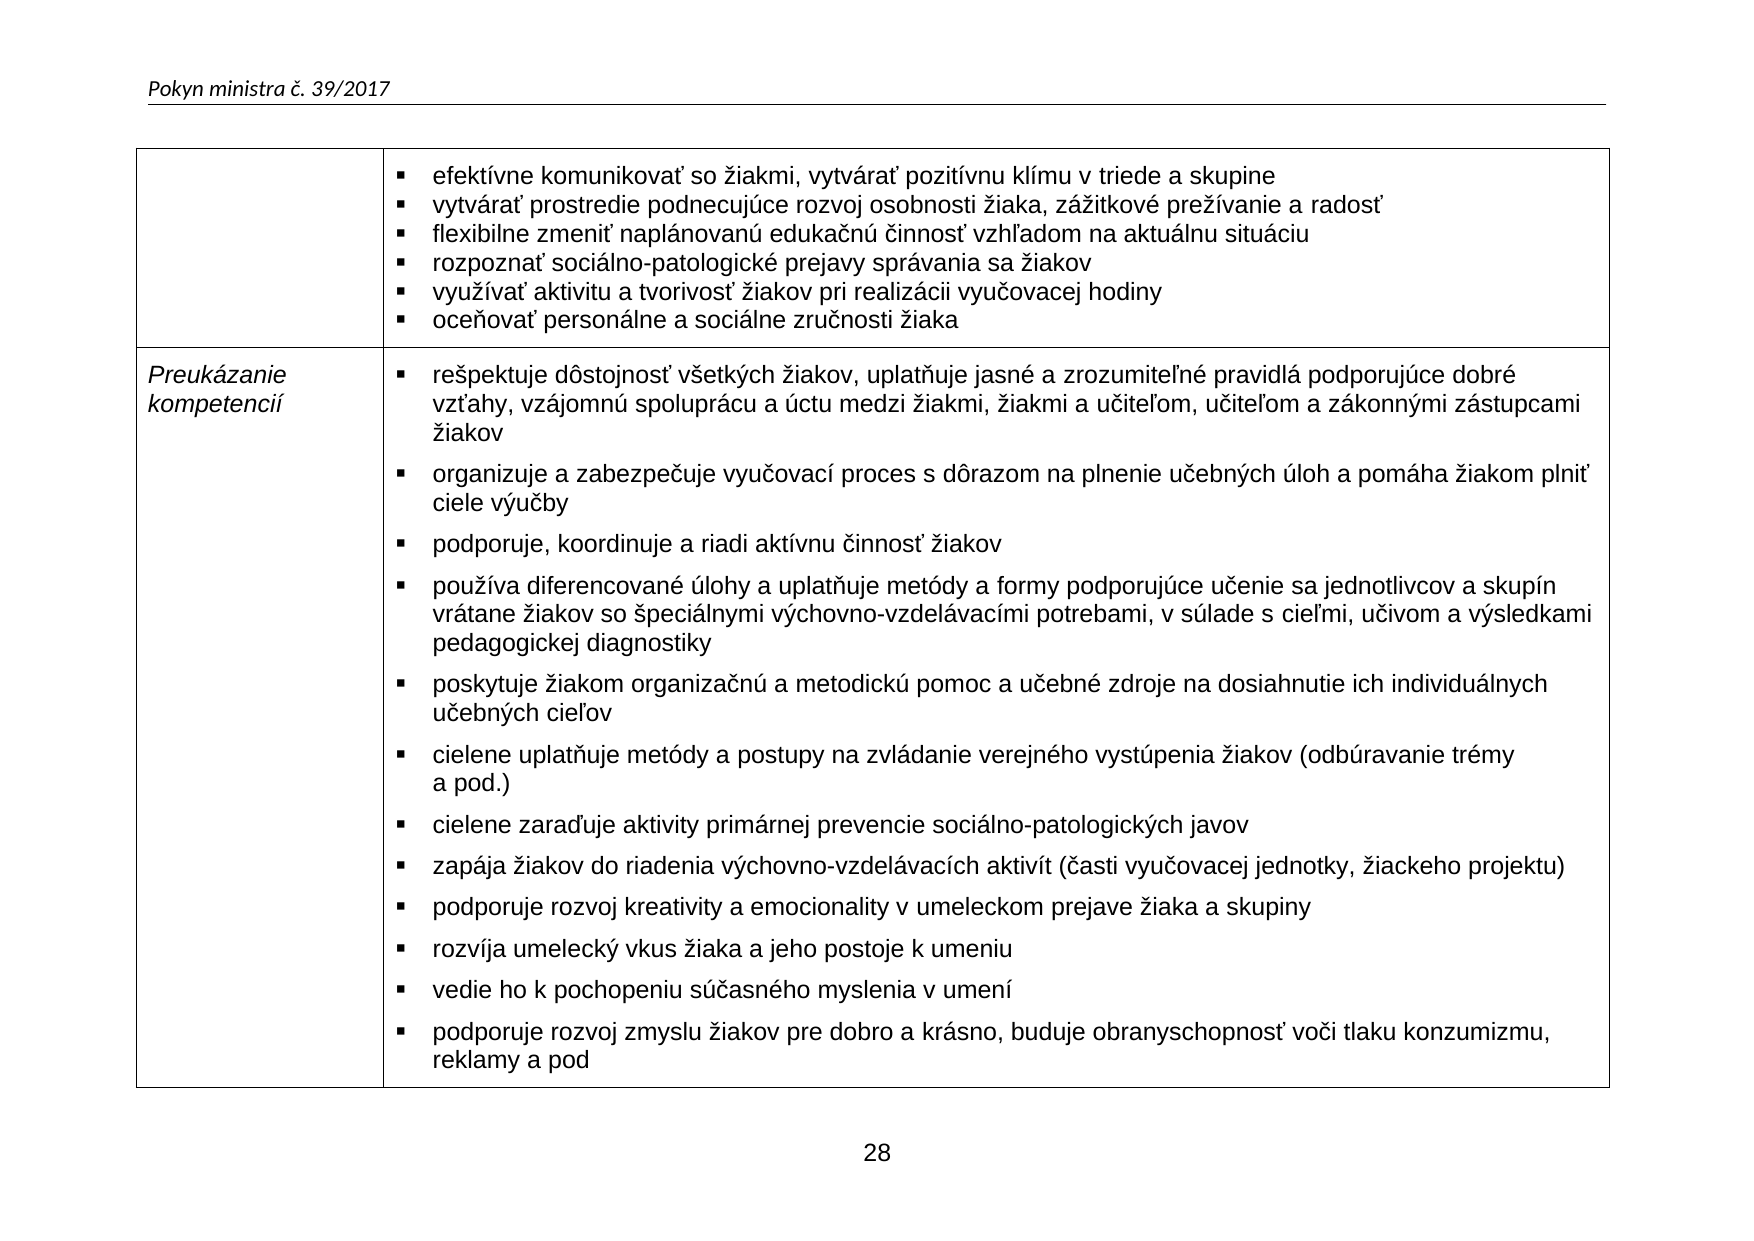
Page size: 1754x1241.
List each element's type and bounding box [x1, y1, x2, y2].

table_cell [384, 348, 1609, 1087]
table_cell [384, 149, 1609, 347]
table_cell [137, 149, 383, 347]
table_cell [137, 348, 383, 1087]
